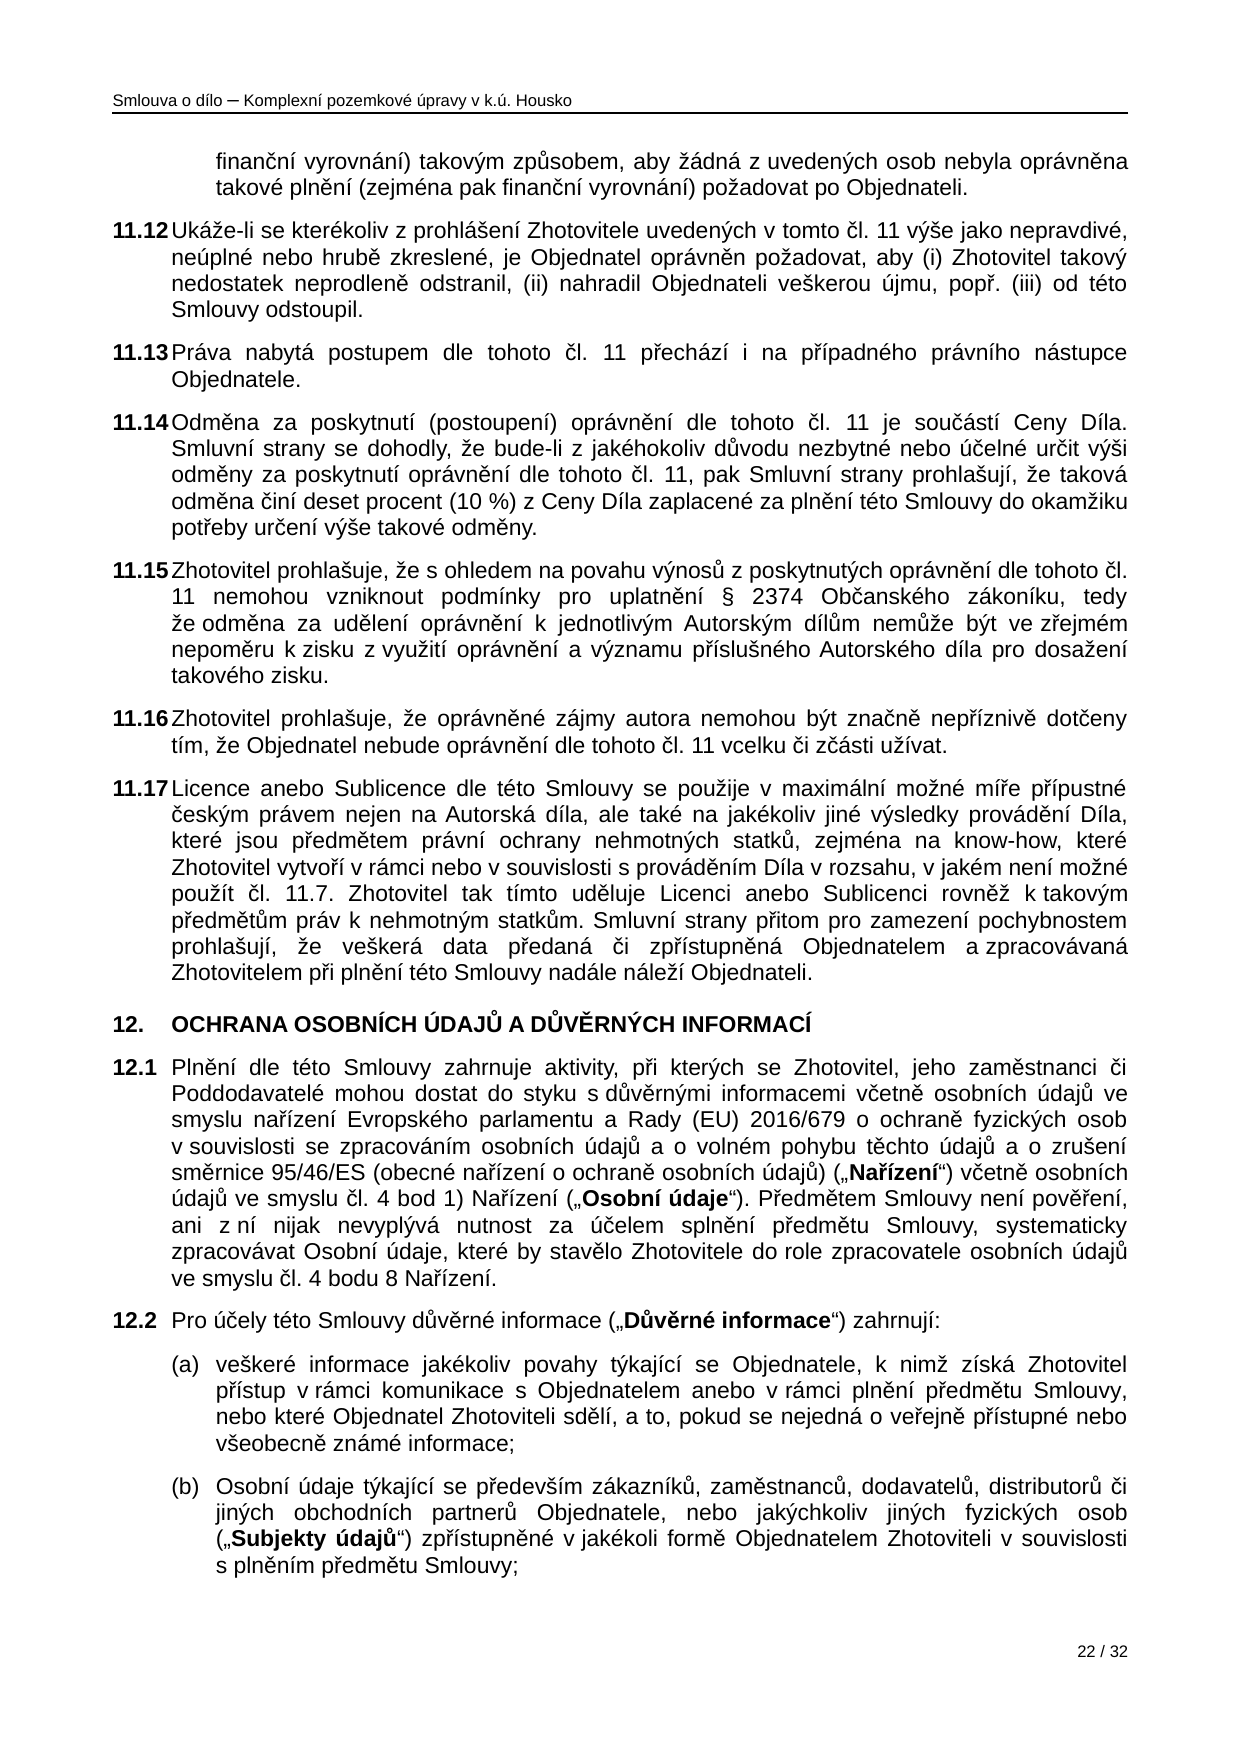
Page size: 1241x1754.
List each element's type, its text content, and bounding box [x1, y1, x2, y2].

text Ukáže-li se kterékoliv z prohlášení Zhotovitele uvedených v tomto čl. 11 výše jako nepravdivé, neúplné nebo hrubě zkreslené, je Objednatel oprávněn požadovat, aby (i) Zhotovitel takový nedostatek neprodleně odstranil, (ii) nahradil Objednateli veškerou újmu, popř. (iii) od této Smlouvy odstoupil. [112, 217, 1128, 322]
text Zhotovitel prohlašuje, že oprávněné zájmy autora nemohou být značně nepříznivě dotčeny tím, že Objednatel nebude oprávnění dle tohoto čl. 11 vcelku či zčásti užívat. [112, 705, 1128, 758]
text Zhotovitel prohlašuje, že s ohledem na povahu výnosů z poskytnutých oprávnění dle tohoto čl. 11 nemohou vzniknout podmínky pro uplatnění § 2374 Občanského zákoníku, tedy že odměna za udělení oprávnění k jednotlivým Autorským dílům nemůže být ve zřejmém nepoměru k zisku z využití oprávnění a významu příslušného Autorského díla pro dosažení takového zisku. [112, 557, 1128, 689]
text Osobní údaje týkající se především zákazníků, zaměstnanců, dodavatelů, distributorů či jiných obchodních partnerů Objednatele, nebo jakýchkoliv jiných fyzických osob („Subjekty údajů“) zpřístupněné v jakékoli formě Objednatelem Zhotoviteli v souvislosti s plněním předmětu Smlouvy; [171, 1473, 1128, 1578]
text Práva nabytá postupem dle tohoto čl. 11 přechází i na případného právního nástupce Objednatele. [112, 339, 1128, 392]
text Plnění dle této Smlouvy zahrnuje aktivity, při kterých se Zhotovitel, jeho zaměstnanci či Poddodavatelé mohou dostat do styku s důvěrnými informacemi včetně osobních údajů ve smyslu nařízení Evropského parlamentu a Rady (EU) 2016/679 o ochraně fyzických osob v souvislosti se zpracováním osobních údajů a o volném pohybu těchto údajů a o zrušení směrnice 95/46/ES (obecné nařízení o ochraně osobních údajů) („Nařízení“) včetně osobních údajů ve smyslu čl. 4 bod 1) Nařízení („Osobní údaje“). Předmětem Smlouvy není pověření, ani z ní nijak nevyplývá nutnost za účelem splnění předmětu Smlouvy, systematicky zpracovávat Osobní údaje, které by stavělo Zhotovitele do role zpracovatele osobních údajů ve smyslu čl. 4 bodu 8 Nařízení. [112, 1054, 1128, 1291]
text Odměna za poskytnutí (postoupení) oprávnění dle tohoto čl. 11 je součástí Ceny Díla. Smluvní strany se dohodly, že bude-li z jakéhokoliv důvodu nezbytné nebo účelné určit výši odměny za poskytnutí oprávnění dle tohoto čl. 11, pak Smluvní strany prohlašují, že taková odměna činí deset procent (10 %) z Ceny Díla zaplacené za plnění této Smlouvy do okamžiku potřeby určení výše takové odměny. [112, 408, 1128, 540]
text Pro účely této Smlouvy důvěrné informace („Důvěrné informace“) zahrnují: [112, 1307, 1128, 1334]
text Ochrana osobních údajů a Důvěrných informací [112, 1011, 1128, 1037]
text Licence anebo Sublicence dle této Smlouvy se použije v maximální možné míře přípustné českým právem nejen na Autorská díla, ale také na jakékoliv jiné výsledky provádění Díla, které jsou předmětem právní ochrany nehmotných statků, zejména na know-how, které Zhotovitel vytvoří v rámci nebo v souvislosti s prováděním Díla v rozsahu, v jakém není možné použít čl. 11.7. Zhotovitel tak tímto uděluje Licenci anebo Sublicenci rovněž k takovým předmětům práv k nehmotným statkům. Smluvní strany přitom pro zamezení pochybnostem prohlašují, že veškerá data předaná či zpřístupněná Objednatelem a zpracovávaná Zhotovitelem při plnění této Smlouvy nadále náleží Objednateli. [112, 775, 1128, 986]
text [171, 148, 1128, 200]
list veškeré informace jakékoliv povahy týkající se Objednatele, k nimž získá Zhotovitel přístup v rámci komunikace s Objednatelem anebo v rámci plnění předmětu Smlouvy, nebo které Objednatel Zhotoviteli sdělí, a to, pokud se nejedná o veřejně přístupné nebo všeobecně známé informace; [171, 1351, 1128, 1456]
